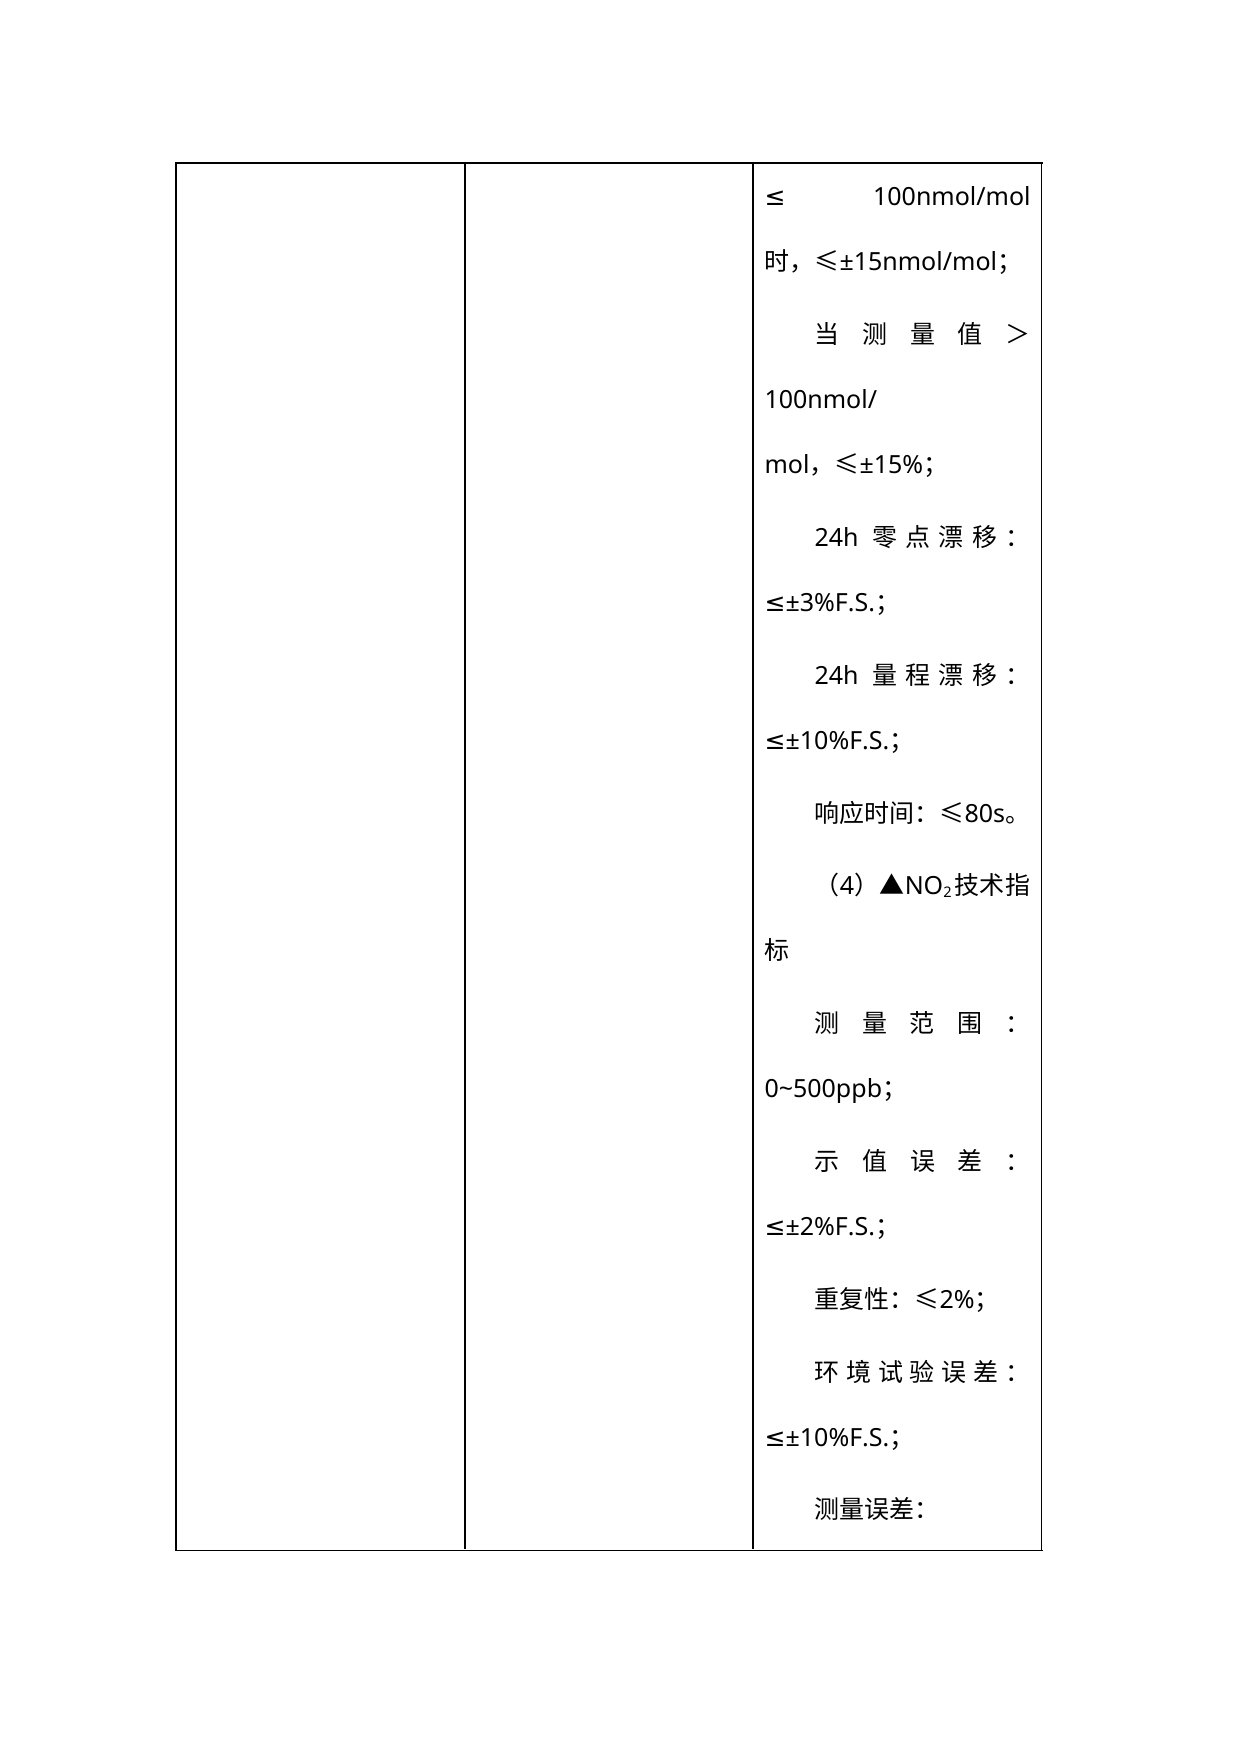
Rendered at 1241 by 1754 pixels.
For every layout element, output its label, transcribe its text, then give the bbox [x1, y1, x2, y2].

table_cell 1 [177, 164, 464, 1549]
table_cell ▲ [466, 164, 752, 1549]
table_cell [754, 164, 1041, 1549]
